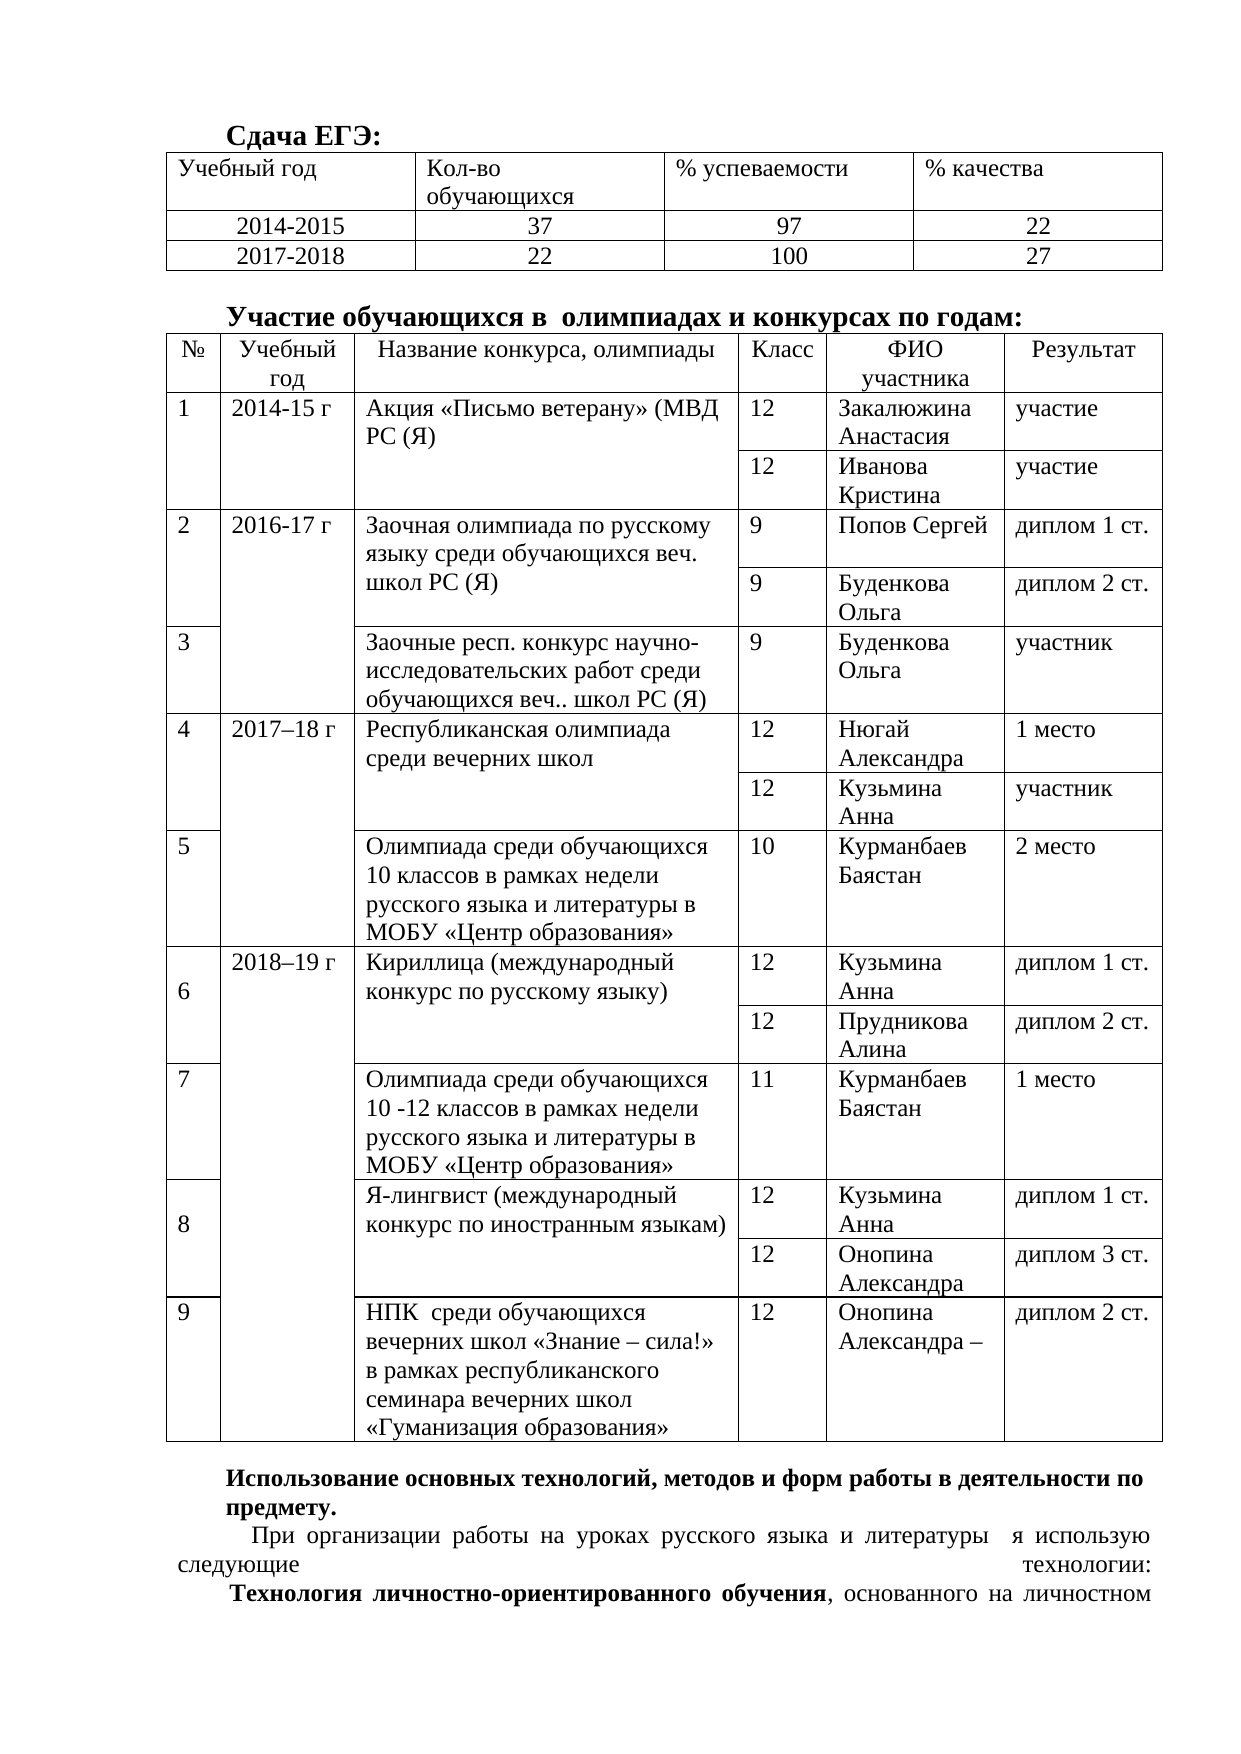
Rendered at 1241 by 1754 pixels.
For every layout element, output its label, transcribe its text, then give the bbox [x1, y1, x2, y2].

table_cell Онопина Александра – [827, 1298, 1004, 1441]
table_cell 1 [167, 393, 220, 509]
table_cell 12 [739, 773, 826, 830]
table_cell 12 [739, 451, 826, 509]
table_header % качества [914, 153, 1162, 210]
table_cell 12 [739, 714, 826, 772]
table_cell 12 [739, 947, 826, 1005]
table_cell 5 [167, 831, 220, 946]
table_cell участник [1005, 773, 1162, 830]
table_cell диплом 3 ст. [1005, 1239, 1162, 1296]
table_cell 2017–18 г [221, 714, 354, 946]
table_cell диплом 1 ст. [1005, 1180, 1162, 1238]
table_cell Прудникова Алина [827, 1006, 1004, 1063]
table_cell Республиканская олимпиада среди вечерних школ [355, 714, 738, 830]
list Сдача ЕГЭ: [226, 118, 1152, 152]
table_header Кол-во обучающихся [416, 153, 664, 210]
table_cell Буденкова Ольга [827, 627, 1004, 713]
table_header Учебный год [167, 153, 415, 210]
table_cell 2016-17 г [221, 510, 354, 713]
table_cell 4 [167, 714, 220, 830]
table_cell 10 [739, 831, 826, 946]
table_cell 12 [739, 1239, 826, 1296]
table_cell 12 [739, 1006, 826, 1063]
table_cell 7 [167, 1064, 220, 1179]
table_cell Нюгай Александра [827, 714, 1004, 772]
table_cell 3 [167, 627, 220, 713]
table_cell диплом 1 ст. [1005, 510, 1162, 567]
table_header ФИО участника [827, 334, 1004, 392]
table_cell 2017-2018 [167, 241, 415, 270]
table_cell Кириллица (международный конкурс по русскому языку) [355, 947, 738, 1063]
table_cell 1 место [1005, 714, 1162, 772]
table_cell диплом 2 ст. [1005, 1006, 1162, 1063]
table_cell Попов Сергей [827, 510, 1004, 567]
table_cell участие [1005, 451, 1162, 509]
table_cell 12 [739, 1298, 826, 1441]
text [177, 1521, 1152, 1607]
table_cell 9 [739, 568, 826, 626]
table_cell Кузьмина Анна [827, 773, 1004, 830]
table_cell Курманбаев Баястан [827, 831, 1004, 946]
table_cell 22 [914, 211, 1162, 240]
table_cell 2 место [1005, 831, 1162, 946]
table_cell Кузьмина Анна [827, 947, 1004, 1005]
table_cell Курманбаев Баястан [827, 1064, 1004, 1179]
table_cell 9 [167, 1298, 220, 1441]
subtitle Использование основных технологий, методов и форм работы в деятельности по предмету. [226, 1463, 1152, 1521]
table_cell 97 [665, 211, 913, 240]
table_cell Заочные респ. конкурс научно-исследовательских работ среди обучающихся веч.. школ РС (Я) [355, 627, 738, 713]
table_cell Иванова Кристина [827, 451, 1004, 509]
table_header Результат [1005, 334, 1162, 392]
table_cell 2014-2015 [167, 211, 415, 240]
list Участие обучающихся в олимпиадах и конкурсах по годам: [226, 299, 1152, 333]
table_header Название конкурса, олимпиады [355, 334, 738, 392]
table_cell 11 [739, 1064, 826, 1179]
table_cell 2 [167, 510, 220, 626]
table_cell 6 [167, 947, 220, 1063]
table_header Учебный год [221, 334, 354, 392]
table_cell 12 [739, 1180, 826, 1238]
table_cell Акция «Письмо ветерану» (МВД РС (Я) [355, 393, 738, 509]
table_header % успеваемости [665, 153, 913, 210]
table_cell Закалюжина Анастасия [827, 393, 1004, 450]
table_cell Кузьмина Анна [827, 1180, 1004, 1238]
table_cell 2018–19 г [221, 947, 354, 1441]
table_cell участие [1005, 393, 1162, 450]
table_cell 8 [167, 1180, 220, 1296]
table_cell диплом 1 ст. [1005, 947, 1162, 1005]
table_header № [167, 334, 220, 392]
table_cell диплом 2 ст. [1005, 568, 1162, 626]
table_cell 37 [416, 211, 664, 240]
table_cell 100 [665, 241, 913, 270]
table_cell Я-лингвист (международный конкурс по иностранным языкам) [355, 1180, 738, 1296]
table_cell НПК среди обучающихся вечерних школ «Знание – сила!» в рамках республиканского семинара вечерних школ «Гуманизация образования» [355, 1298, 738, 1441]
table_cell Заочная олимпиада по русскому языку среди обучающихся веч. школ РС (Я) [355, 510, 738, 626]
table_cell Олимпиада среди обучающихся 10 классов в рамках недели русского языка и литературы в МОБУ «Центр образования» [355, 831, 738, 946]
table_cell Олимпиада среди обучающихся 10 -12 классов в рамках недели русского языка и литературы в МОБУ «Центр образования» [355, 1064, 738, 1179]
table_cell 1 место [1005, 1064, 1162, 1179]
table_cell 27 [914, 241, 1162, 270]
table_cell 9 [739, 510, 826, 567]
table_cell участник [1005, 627, 1162, 713]
table_cell Онопина Александра [827, 1239, 1004, 1296]
table_cell 22 [416, 241, 664, 270]
table_cell 12 [739, 393, 826, 450]
table_cell 9 [739, 627, 826, 713]
table_cell Буденкова Ольга [827, 568, 1004, 626]
table_cell диплом 2 ст. [1005, 1298, 1162, 1441]
table_cell 2014-15 г [221, 393, 354, 509]
table_header Класс [739, 334, 826, 392]
